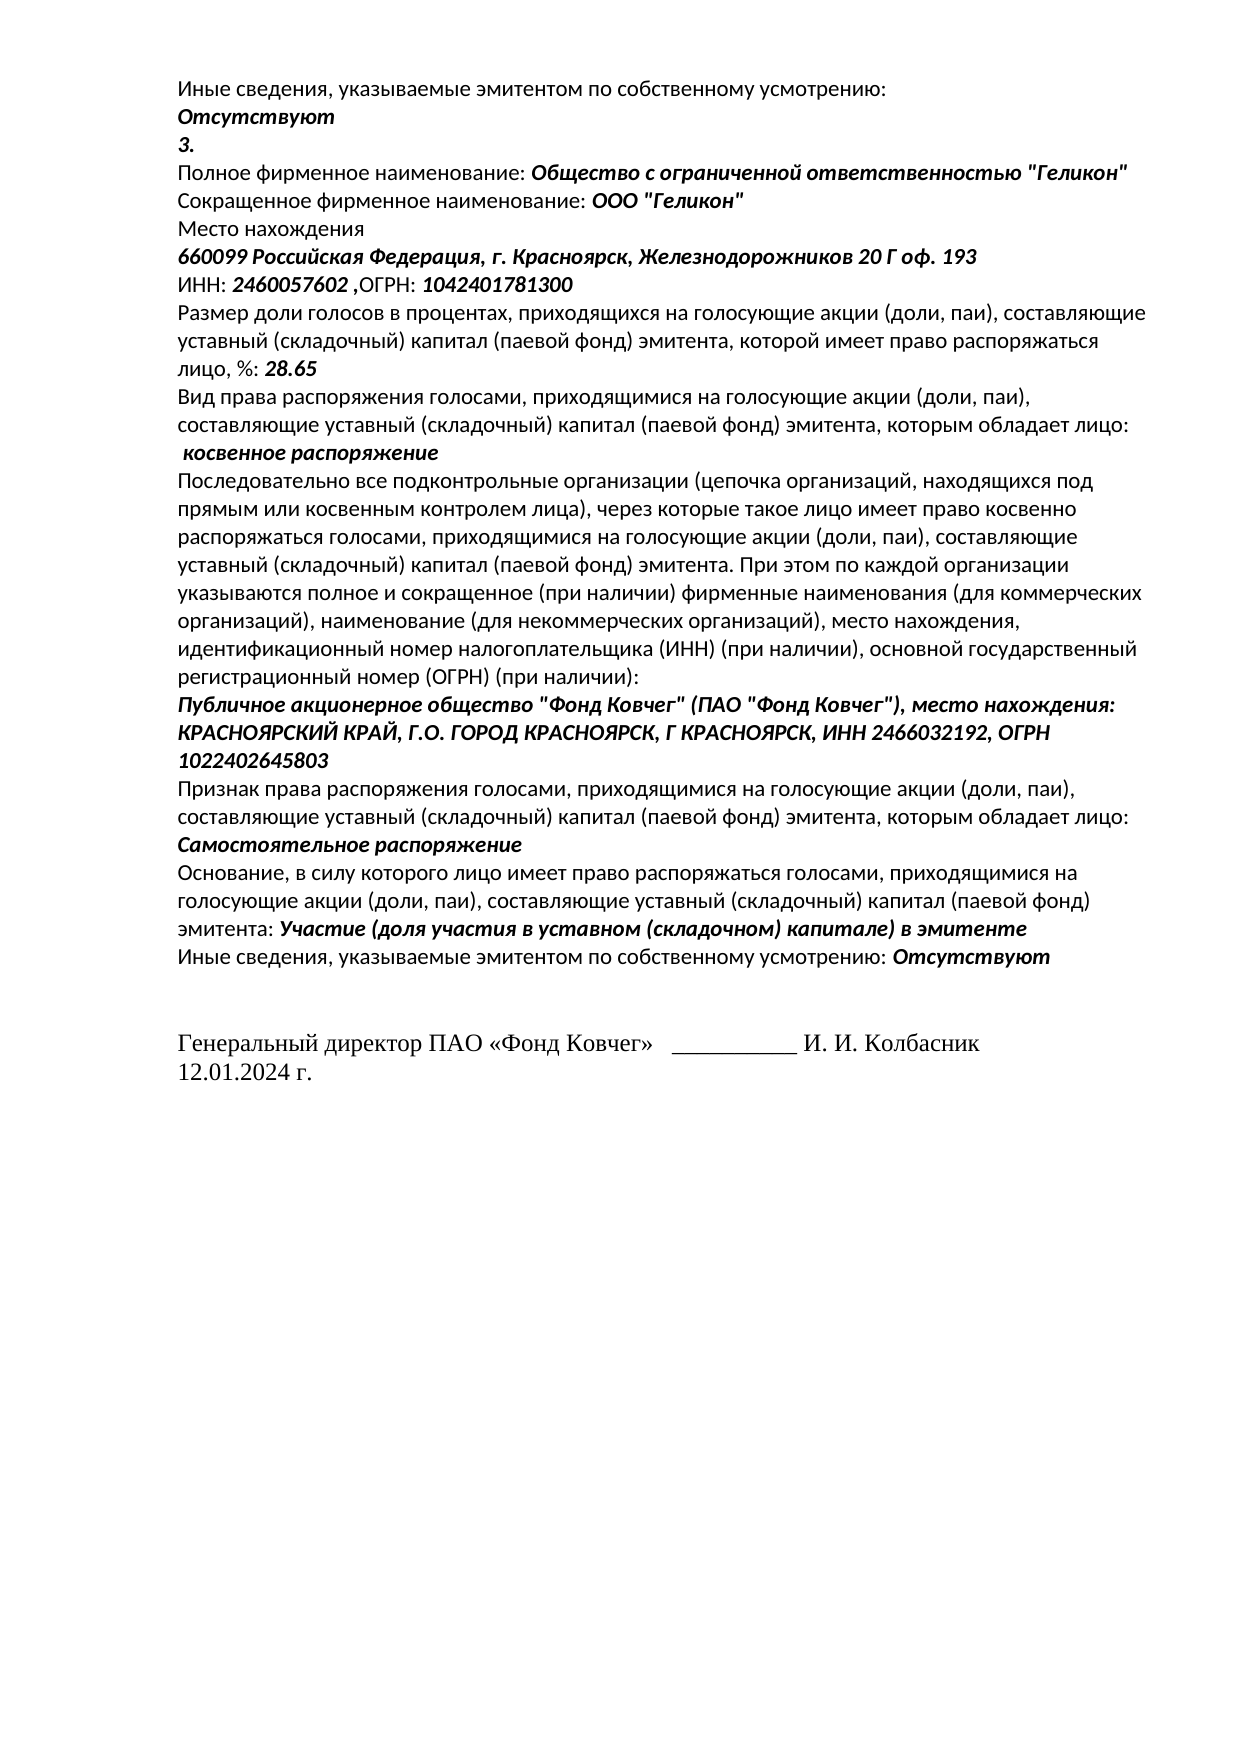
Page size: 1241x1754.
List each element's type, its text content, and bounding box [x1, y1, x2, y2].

text Иные сведения, указываемые эмитентом по собственному усмотрению: Отсутствуют [177, 942, 1152, 971]
text Место нахождения [177, 214, 1152, 242]
text Иные сведения, указываемые эмитентом по собственному усмотрению: Отсутствуют [177, 74, 1152, 130]
text 660099 Российская Федерация, г. Красноярск, Железнодорожников 20 Г оф. 193 [177, 242, 1152, 270]
text Сокращенное фирменное наименование: ООО "Геликон" [177, 186, 1152, 214]
text Признак права распоряжения голосами, приходящимися на голосующие акции (доли, паи), составляющие уставный (складочный) капитал (паевой фонд) эмитента, которым обладает лицо: [177, 774, 1152, 830]
text Вид права распоряжения голосами, приходящимися на голосующие акции (доли, паи), составляющие уставный (складочный) капитал (паевой фонд) эмитента, которым обладает лицо: [177, 382, 1152, 438]
text Полное фирменное наименование: Общество с ограниченной ответственностью "Геликон" [177, 158, 1152, 186]
text косвенное распоряжение [177, 438, 1152, 466]
text Генеральный директор ПАО «Фонд Ковчег» __________ И. И. Колбасник [177, 1028, 1152, 1057]
text Самостоятельное распоряжение [177, 830, 1152, 858]
text 12.01.2024 г. [177, 1057, 1152, 1086]
text 3. [177, 130, 1152, 158]
text Основание, в силу которого лицо имеет право распоряжаться голосами, приходящимися на голосующие акции (доли, паи), составляющие уставный (складочный) капитал (паевой фонд) эмитента: Участие (доля участия в уставном (складочном) капитале) в эмитенте [177, 858, 1152, 942]
text Размер доли голосов в процентах, приходящихся на голосующие акции (доли, паи), составляющие уставный (складочный) капитал (паевой фонд) эмитента, которой имеет право распоряжаться лицо, %: 28.65 [177, 298, 1152, 382]
text ИНН: 2460057602 ,ОГРН: 1042401781300 [177, 270, 1152, 298]
